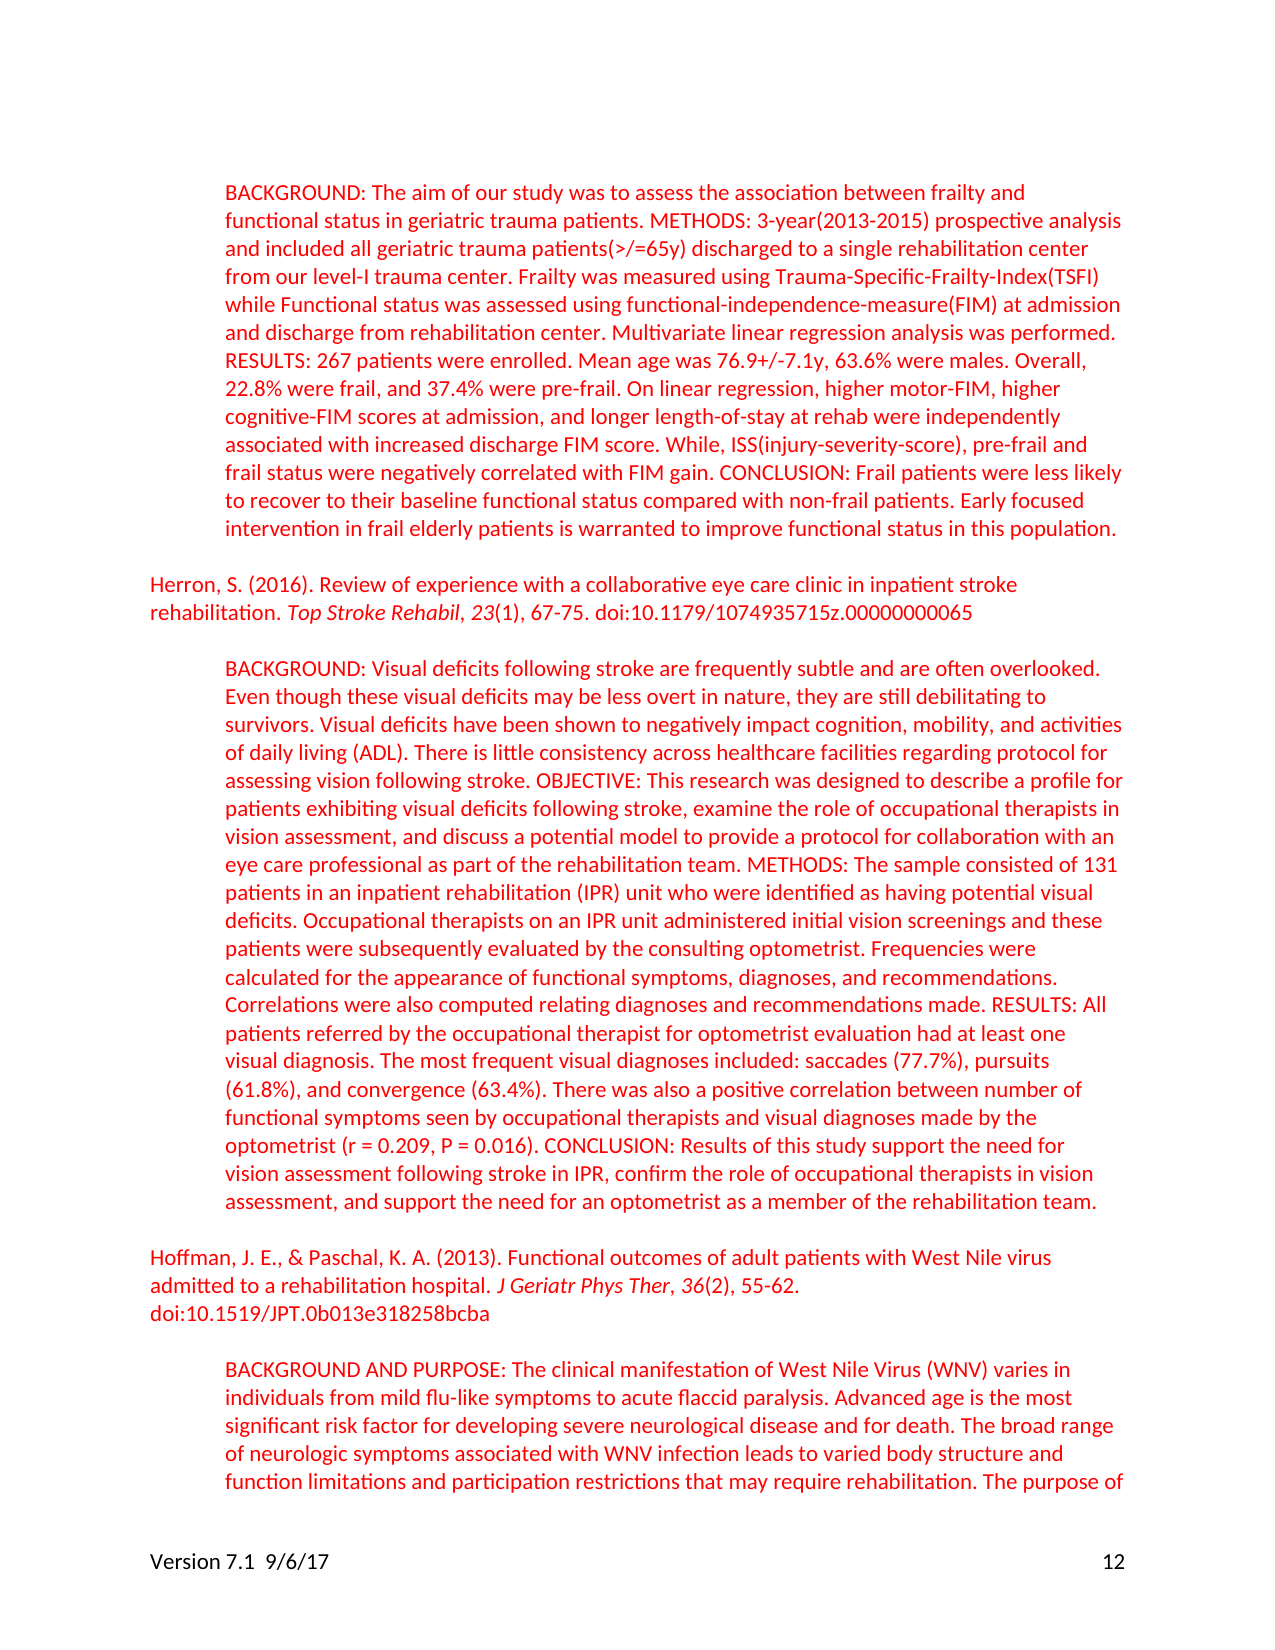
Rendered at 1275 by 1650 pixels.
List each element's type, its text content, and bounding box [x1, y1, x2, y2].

text Herron, S. (2016). Review of experience with a collaborative eye care clinic in inpatient stroke rehabilitation. Top Stroke Rehabil, 23(1), 67-75. doi:10.1179/1074935715z.00000000065 [150, 570, 1125, 626]
text BACKGROUND: The aim of our study was to assess the association between frailty and functional status in geriatric trauma patients. METHODS: 3-year(2013-2015) prospective analysis and included all geriatric trauma patients(>/=65y) discharged to a single rehabilitation center from our level-I trauma center. Frailty was measured using Trauma-Specific-Frailty-Index(TSFI) while Functional status was assessed using functional-independence-measure(FIM) at admission and discharge from rehabilitation center. Multivariate linear regression analysis was performed. RESULTS: 267 patients were enrolled. Mean age was 76.9+/-7.1y, 63.6% were males. Overall, 22.8% were frail, and 37.4% were pre-frail. On linear regression, higher motor-FIM, higher cognitive-FIM scores at admission, and longer length-of-stay at rehab were independently associated with increased discharge FIM score. While, ISS(injury-severity-score), pre-frail and frail status were negatively correlated with FIM gain. CONCLUSION: Frail patients were less likely to recover to their baseline functional status compared with non-frail patients. Early focused intervention in frail elderly patients is warranted to improve functional status in this population. [225, 178, 1125, 542]
text Hoffman, J. E., & Paschal, K. A. (2013). Functional outcomes of adult patients with West Nile virus admitted to a rehabilitation hospital. J Geriatr Phys Ther, 36(2), 55-62. doi:10.1519/JPT.0b013e318258bcba [150, 1243, 1125, 1327]
text BACKGROUND: Visual deficits following stroke are frequently subtle and are often overlooked. Even though these visual deficits may be less overt in nature, they are still debilitating to survivors. Visual deficits have been shown to negatively impact cognition, mobility, and activities of daily living (ADL). There is little consistency across healthcare facilities regarding protocol for assessing vision following stroke. OBJECTIVE: This research was designed to describe a profile for patients exhibiting visual deficits following stroke, examine the role of occupational therapists in vision assessment, and discuss a potential model to provide a protocol for collaboration with an eye care professional as part of the rehabilitation team. METHODS: The sample consisted of 131 patients in an inpatient rehabilitation (IPR) unit who were identified as having potential visual deficits. Occupational therapists on an IPR unit administered initial vision screenings and these patients were subsequently evaluated by the consulting optometrist. Frequencies were calculated for the appearance of functional symptoms, diagnoses, and recommendations. Correlations were also computed relating diagnoses and recommendations made. RESULTS: All patients referred by the occupational therapist for optometrist evaluation had at least one visual diagnosis. The most frequent visual diagnoses included: saccades (77.7%), pursuits (61.8%), and convergence (63.4%). There was also a positive correlation between number of functional symptoms seen by occupational therapists and visual diagnoses made by the optometrist (r = 0.209, P = 0.016). CONCLUSION: Results of this study support the need for vision assessment following stroke in IPR, confirm the role of occupational therapists in vision assessment, and support the need for an optometrist as a member of the rehabilitation team. [225, 654, 1125, 1215]
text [225, 1355, 1125, 1495]
